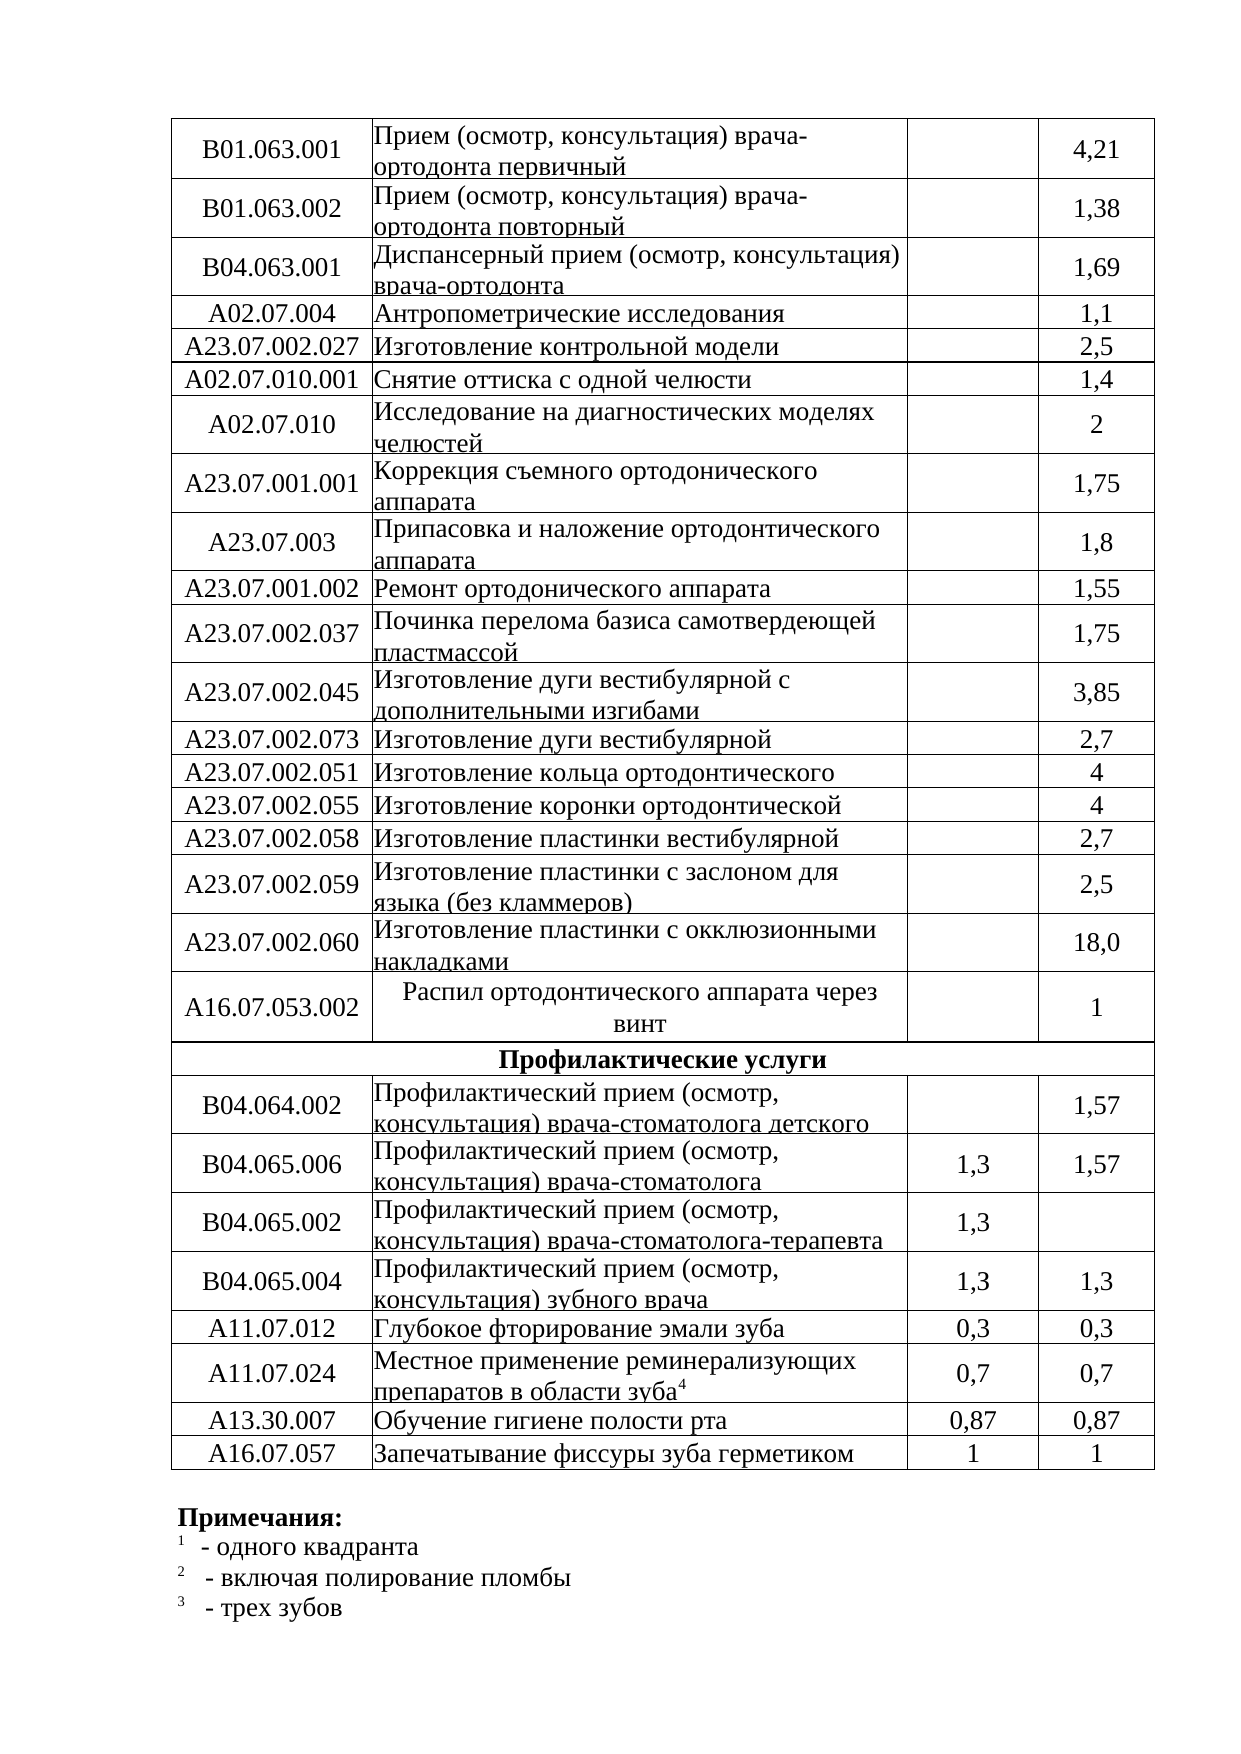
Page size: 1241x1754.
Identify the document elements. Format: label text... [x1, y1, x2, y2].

table_cell [908, 914, 1038, 971]
table_cell 2,5 [1039, 855, 1154, 912]
table_cell 1,3 [908, 1134, 1038, 1192]
table_cell 4,21 [1039, 119, 1154, 178]
table_cell A23.07.001.001 [172, 454, 372, 512]
table_cell 1,3 [1039, 1252, 1154, 1309]
table_cell В04.063.001 [172, 238, 372, 295]
table_cell [908, 1076, 1038, 1133]
table_cell 1,69 [1039, 238, 1154, 295]
table_cell В04.064.002 [172, 1076, 372, 1133]
text Примечания: [177, 1501, 1152, 1532]
list - включая полирование пломбы [177, 1561, 1152, 1592]
table_cell 1,55 [1039, 571, 1154, 603]
table_cell Профилактический прием (осмотр, консультация) врача-стоматолога детского [373, 1076, 907, 1133]
table_cell А23.07.002.055 [172, 788, 372, 821]
table_cell [908, 396, 1038, 453]
table_cell [908, 119, 1038, 178]
table_cell [908, 329, 1038, 361]
table_cell Прием (осмотр, консультация) врача-ортодонта первичный [373, 119, 907, 178]
table_cell [908, 605, 1038, 662]
table_cell Распил ортодонтического аппарата через винт [373, 972, 907, 1041]
table_cell 2,7 [1039, 822, 1154, 853]
table_cell 4 [1039, 755, 1154, 787]
table_cell Изготовление пластинки с заслоном для языка (без кламмеров) [373, 855, 907, 912]
table_cell Запечатывание фиссуры зуба герметиком [373, 1436, 907, 1468]
table_cell Изготовление коронки ортодонтической [373, 788, 907, 821]
table_cell А23.07.002.073 [172, 722, 372, 754]
table_cell А16.07.053.002 [172, 972, 372, 1041]
table_cell В01.063.002 [172, 179, 372, 237]
table_cell Изготовление пластинки с окклюзионными накладками [373, 914, 907, 971]
table_cell 0,7 [1039, 1344, 1154, 1402]
table_cell 1,1 [1039, 296, 1154, 328]
table_cell Изготовление кольца ортодонтического [373, 755, 907, 787]
table_cell 0,87 [1039, 1403, 1154, 1435]
table_cell Изготовление пластинки вестибулярной [373, 822, 907, 853]
table_cell [908, 296, 1038, 328]
table_cell 3,85 [1039, 663, 1154, 721]
table_cell 1,75 [1039, 605, 1154, 662]
table_cell 1 [1039, 1436, 1154, 1468]
table_cell 1 [1039, 972, 1154, 1041]
table_cell [908, 363, 1038, 394]
table_cell Прием (осмотр, консультация) врача-ортодонта повторный [373, 179, 907, 237]
table_cell [908, 513, 1038, 570]
table_cell Профилактический прием (осмотр, консультация) врача-стоматолога [373, 1134, 907, 1192]
table_cell 18,0 [1039, 914, 1154, 971]
table_cell Изготовление дуги вестибулярной с дополнительными изгибами [373, 663, 907, 721]
table_cell 1,57 [1039, 1134, 1154, 1192]
table_cell 0,7 [908, 1344, 1038, 1402]
table_cell [908, 238, 1038, 295]
table_cell А23.07.002.059 [172, 855, 372, 912]
table_cell [908, 788, 1038, 821]
table_cell 1,57 [1039, 1076, 1154, 1133]
table_cell Профилактические услуги [172, 1043, 1154, 1075]
table_cell А23.07.001.002 [172, 571, 372, 603]
table_cell 2 [1039, 396, 1154, 453]
table_cell Профилактический прием (осмотр, консультация) зубного врача [373, 1252, 907, 1309]
table_cell Исследование на диагностических моделях челюстей [373, 396, 907, 453]
table_cell 0,3 [908, 1311, 1038, 1343]
table_cell 1,38 [1039, 179, 1154, 237]
table_cell [908, 755, 1038, 787]
table_cell А13.30.007 [172, 1403, 372, 1435]
table_cell А23.07.002.045 [172, 663, 372, 721]
table_cell Местное применение реминерализующих препаратов в области зуба4 [373, 1344, 907, 1402]
table_cell [908, 454, 1038, 512]
list - одного квадранта [177, 1532, 1152, 1561]
list - трех зубов [177, 1592, 1152, 1623]
table_cell 1,8 [1039, 513, 1154, 570]
table_cell 4 [1039, 788, 1154, 821]
table_cell Изготовление дуги вестибулярной [373, 722, 907, 754]
table_cell А23.07.002.027 [172, 329, 372, 361]
table_cell [908, 722, 1038, 754]
table_cell 2,5 [1039, 329, 1154, 361]
table_cell [908, 179, 1038, 237]
table_cell [908, 855, 1038, 912]
table_cell А02.07.010.001 [172, 363, 372, 394]
table_cell А23.07.003 [172, 513, 372, 570]
table_cell Снятие оттиска с одной челюсти [373, 363, 907, 394]
table_cell Антропометрические исследования [373, 296, 907, 328]
table_cell [908, 972, 1038, 1041]
table_cell 1,З [908, 1252, 1038, 1309]
table_cell А11.07.012 [172, 1311, 372, 1343]
table_cell Ремонт ортодонического аппарата [373, 571, 907, 603]
table_cell Припасовка и наложение ортодонтического аппарата [373, 513, 907, 570]
table_cell В04.065.002 [172, 1193, 372, 1251]
table_cell [908, 663, 1038, 721]
table_cell A02.07.010 [172, 396, 372, 453]
table_cell А16.07.057 [172, 1436, 372, 1468]
table_cell 1 [908, 1436, 1038, 1468]
table_cell 1,75 [1039, 454, 1154, 512]
table_cell Коррекция съемного ортодонического аппарата [373, 454, 907, 512]
table_cell А23.07.002.051 [172, 755, 372, 787]
table_cell А23.07.002.037 [172, 605, 372, 662]
table_cell А23.07.002.060 [172, 914, 372, 971]
table_cell В04.065.004 [172, 1252, 372, 1309]
table_cell Починка перелома базиса самотвердеющей пластмассой [373, 605, 907, 662]
table_cell А23.07.002.058 [172, 822, 372, 853]
table_cell А02.07.004 [172, 296, 372, 328]
table_cell [1039, 1193, 1154, 1251]
table_cell [908, 571, 1038, 603]
table_cell 1,4 [1039, 363, 1154, 394]
table_cell Обучение гигиене полости рта [373, 1403, 907, 1435]
table_cell В04.065.006 [172, 1134, 372, 1192]
table_cell 2,7 [1039, 722, 1154, 754]
table_cell Изготовление контрольной модели [373, 329, 907, 361]
table_cell Диспансерный прием (осмотр, консультация) врача-ортодонта [373, 238, 907, 295]
table_cell [908, 822, 1038, 853]
table_cell 0,3 [1039, 1311, 1154, 1343]
table_cell 0,87 [908, 1403, 1038, 1435]
table_cell 1,3 [908, 1193, 1038, 1251]
table_cell В01.063.001 [172, 119, 372, 178]
table_cell Глубокое фторирование эмали зуба [373, 1311, 907, 1343]
table_cell Профилактический прием (осмотр, консультация) врача-стоматолога-терапевта [373, 1193, 907, 1251]
table_cell А11.07.024 [172, 1344, 372, 1402]
